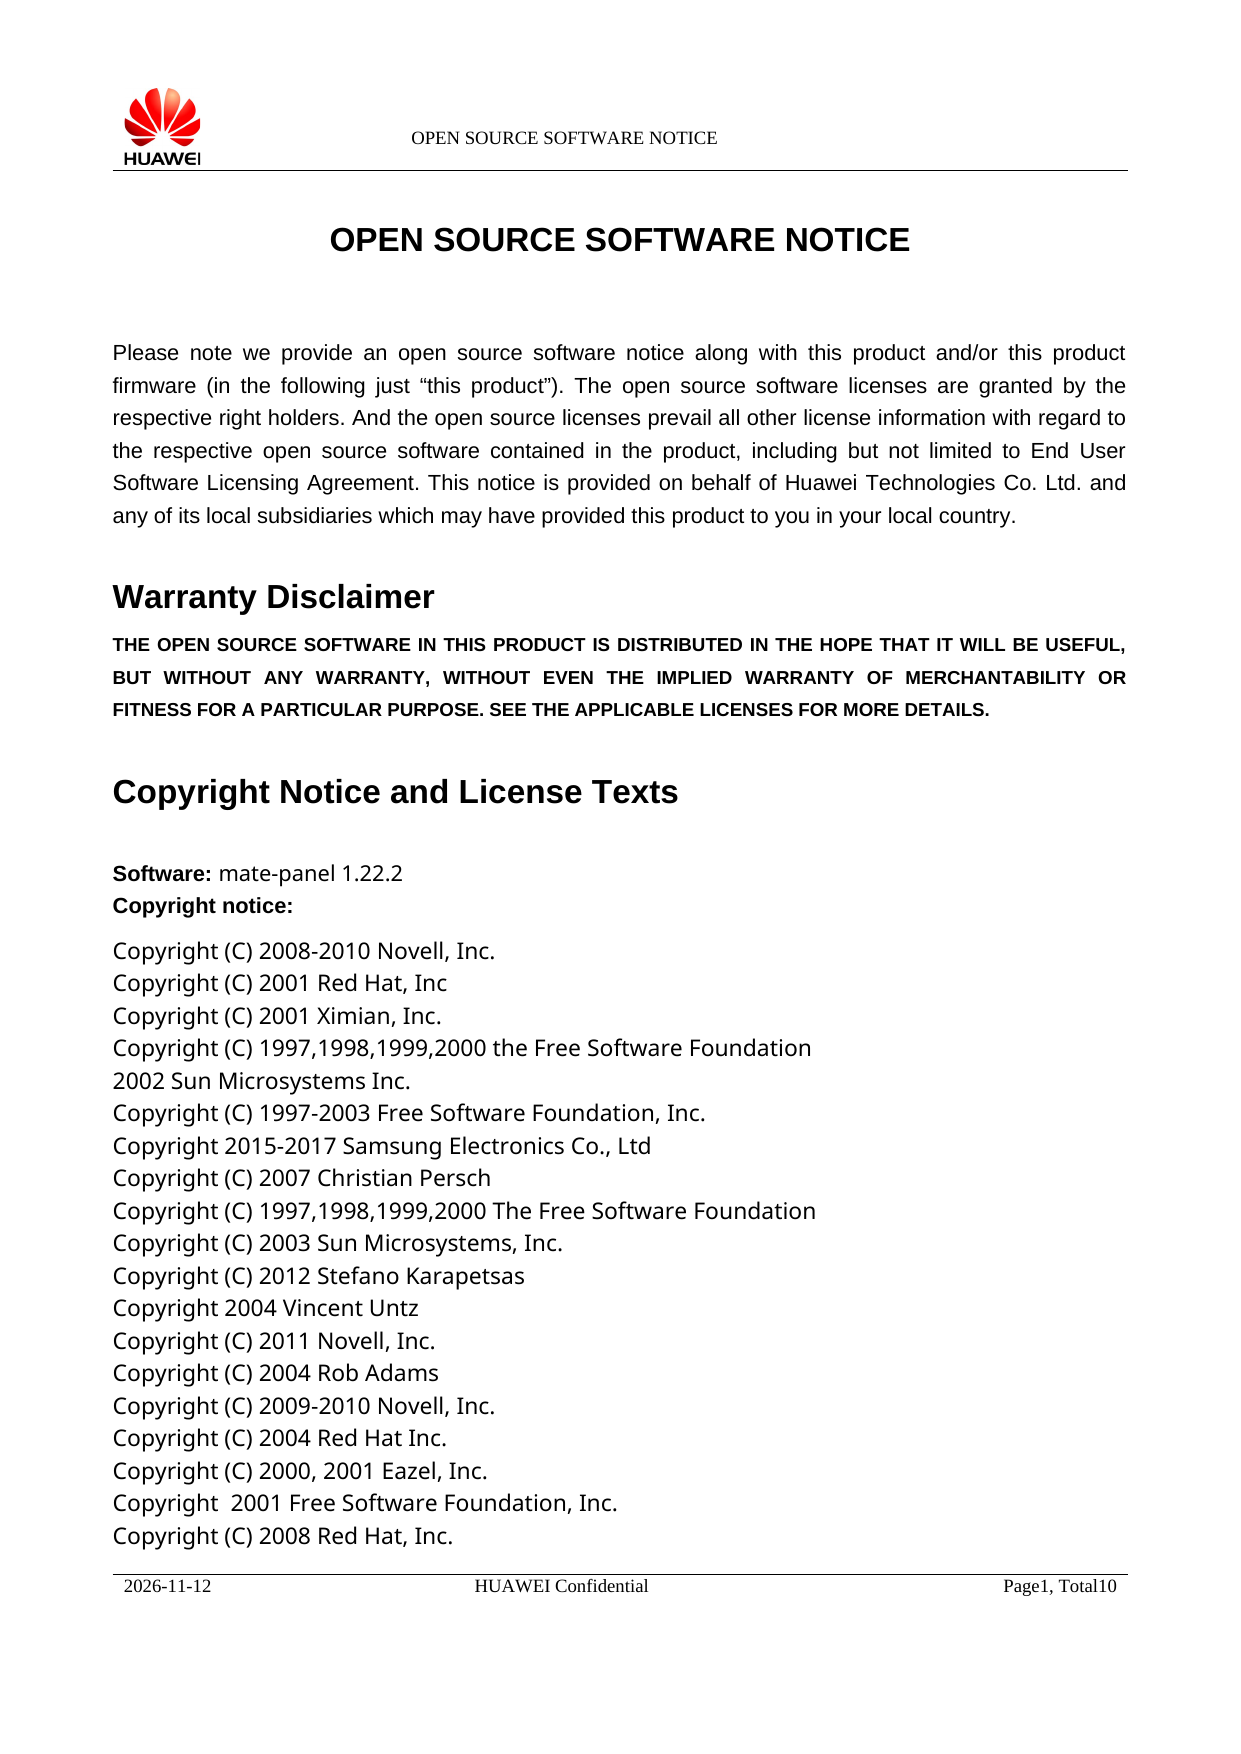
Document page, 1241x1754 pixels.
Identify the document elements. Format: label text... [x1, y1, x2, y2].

text Copyright notice: [112, 889, 1128, 921]
text Please note we provide an open source software notice along with this product and/or this product firmware (in the following just “this product”). The open source software licenses are granted by the respective right holders. And the open source licenses prevail all other license information with regard to the respective open source software contained in the product, including but not limited to End User Software Licensing Agreement. This notice is provided on behalf of Huawei Technologies Co. Ltd. and any of its local subsidiaries which may have provided this product to you in your local country. [112, 336, 1128, 531]
text OPEN SOURCE SOFTWARE NOTICE [112, 206, 1128, 271]
text Warranty Disclaimer [112, 564, 1128, 629]
title Software: mate-panel 1.22.2 [112, 856, 1128, 889]
picture [124, 88, 201, 165]
text Copyright Notice and License Texts [112, 759, 1128, 824]
text The open source software in this product is distributed in the hope that it will be useful, but WITHOUT ANY WARRANTY, without even the implied warranty of MERCHANTABILITY or FITNESS FOR A PARTICULAR PURPOSE. See the applicable licenses for more details. [112, 629, 1128, 726]
